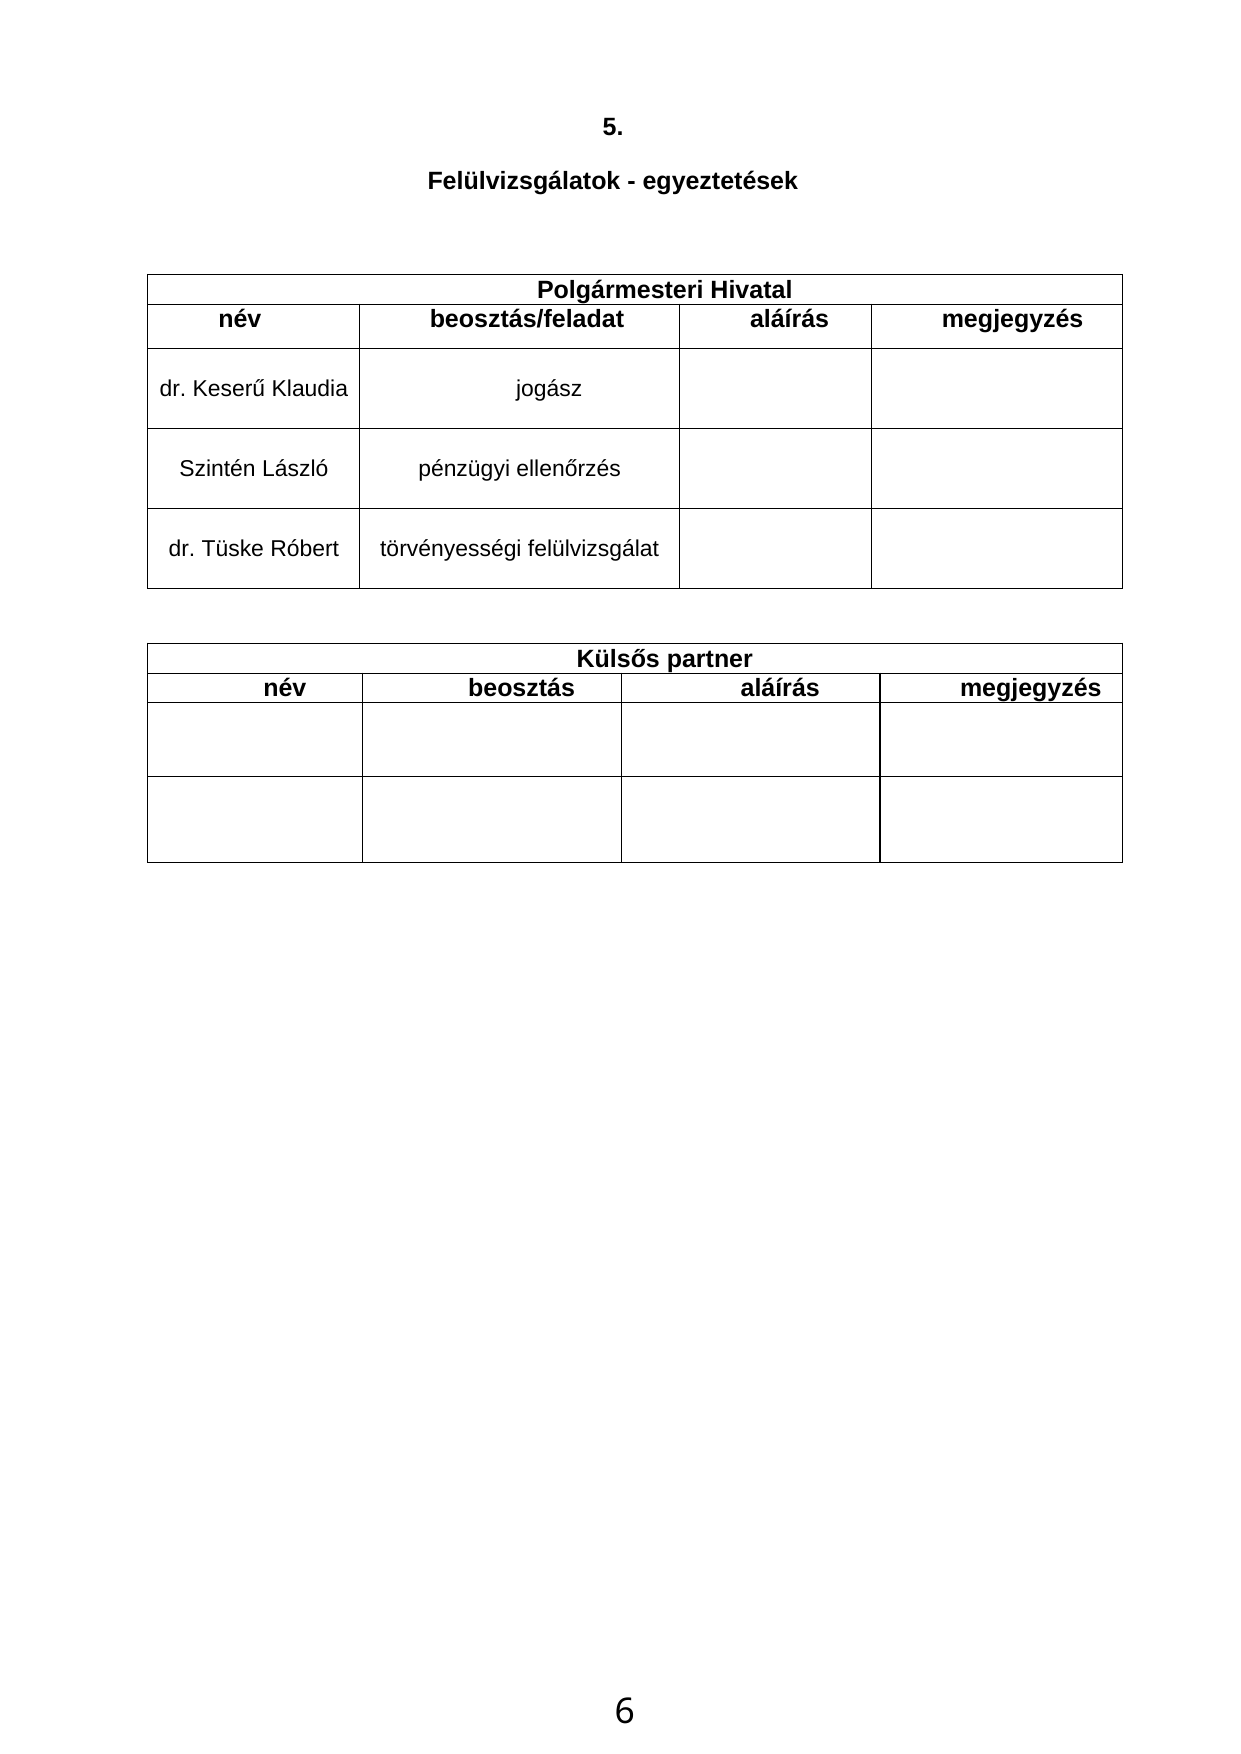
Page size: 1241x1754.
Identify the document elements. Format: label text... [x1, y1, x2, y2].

table_cell Szintén László [148, 429, 359, 508]
table_header Polgármesteri Hivatal [148, 275, 1122, 303]
table_cell megjegyzés [872, 305, 1122, 347]
table_cell törvényességi felülvizsgálat [360, 509, 679, 588]
table_cell megjegyzés [881, 674, 1122, 702]
table_cell [363, 703, 621, 776]
table_cell beosztás [363, 674, 621, 702]
table_cell [680, 429, 871, 508]
table_cell [872, 429, 1122, 508]
table_cell dr. Tüske Róbert [148, 509, 359, 588]
table_cell dr. Keserű Klaudia [148, 349, 359, 427]
table_cell név [148, 305, 359, 347]
table_cell jogász [360, 349, 679, 427]
table_cell [148, 703, 362, 776]
table_cell [363, 777, 621, 862]
table_cell [622, 703, 879, 776]
table_cell név [148, 674, 362, 702]
text 5. [162, 112, 1063, 141]
table_cell aláírás [680, 305, 871, 347]
table_cell aláírás [622, 674, 879, 702]
text Felülvizsgálatok - egyeztetések [162, 166, 1063, 195]
table_cell [881, 703, 1122, 776]
table_cell beosztás/feladat [360, 305, 679, 347]
table_cell [622, 777, 879, 862]
table_cell [680, 509, 871, 588]
table_cell [872, 509, 1122, 588]
table_cell [872, 349, 1122, 427]
table_cell [881, 777, 1122, 862]
table_cell pénzügyi ellenőrzés [360, 429, 679, 508]
table_cell [148, 777, 362, 862]
table_header Külsős partner [148, 644, 1122, 672]
table_cell [680, 349, 871, 427]
